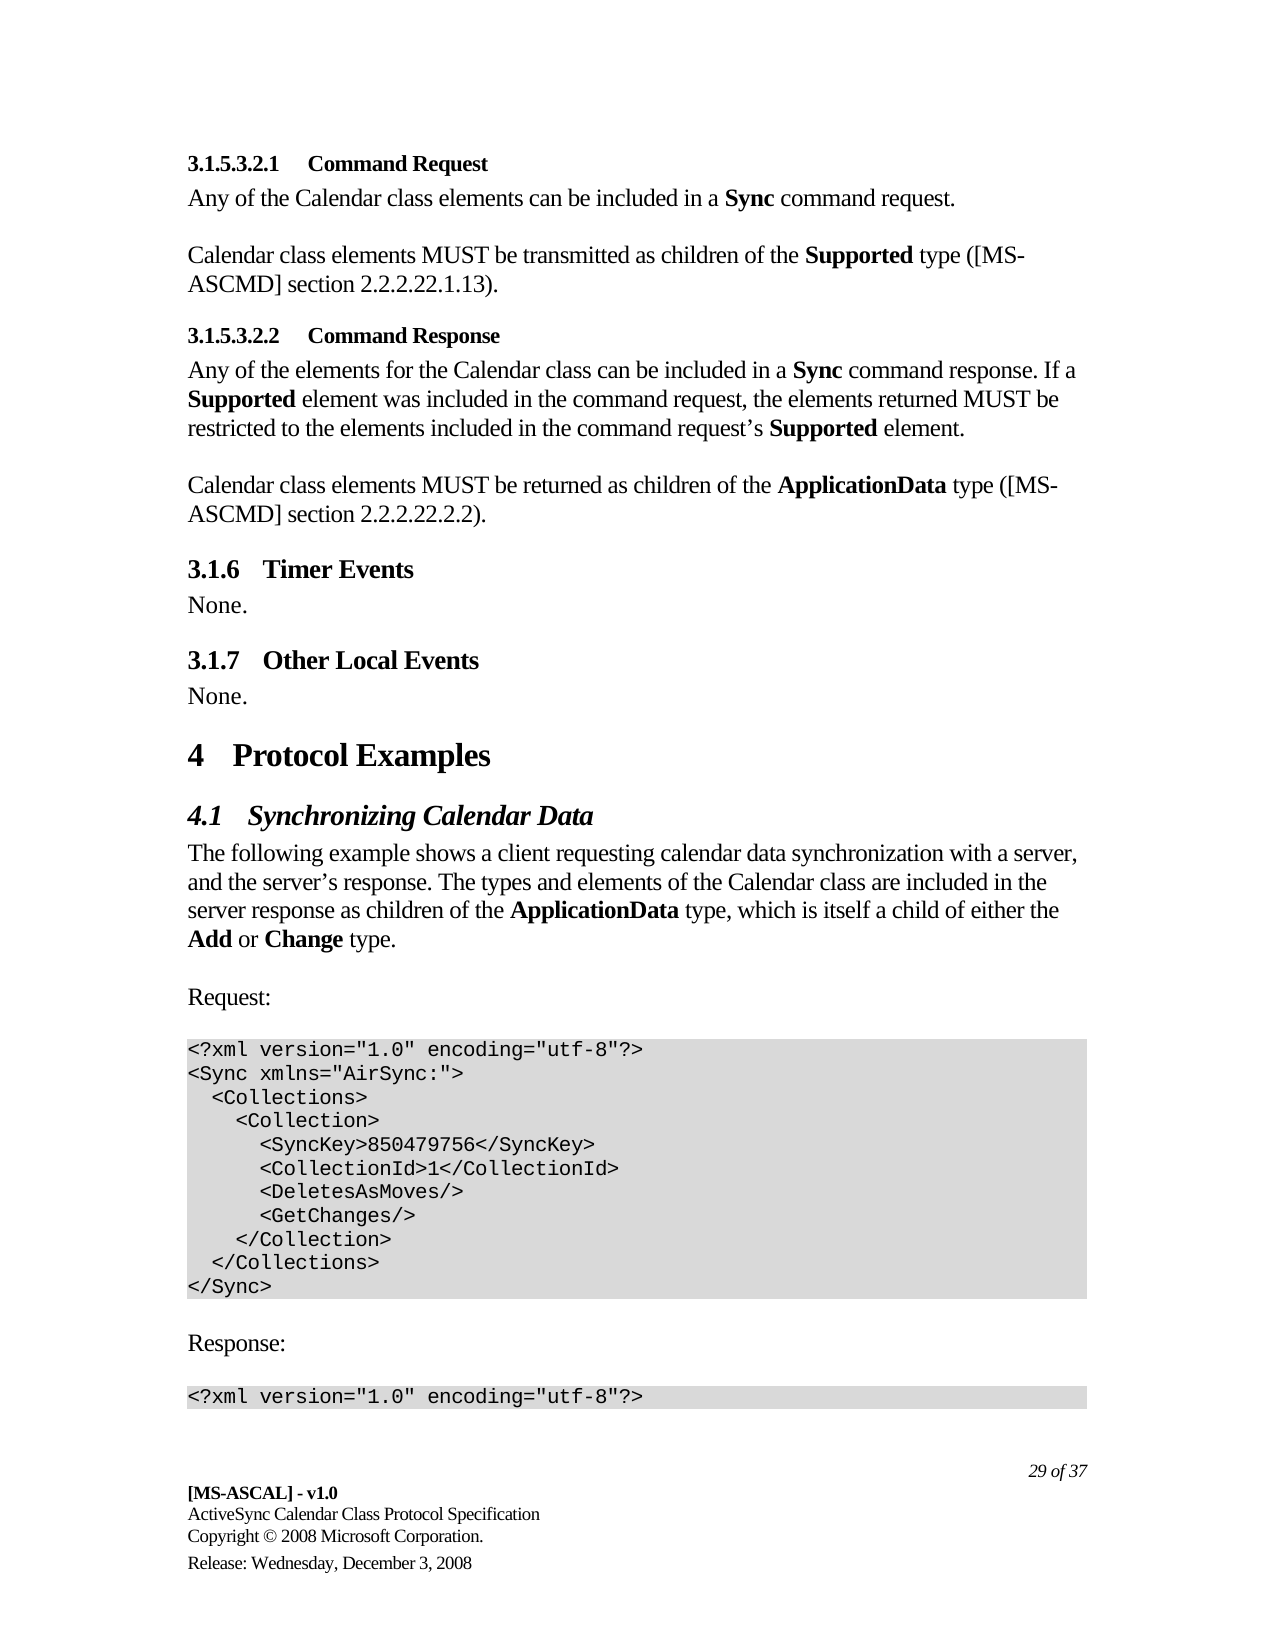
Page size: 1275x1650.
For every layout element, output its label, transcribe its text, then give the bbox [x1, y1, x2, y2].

text <?xml version="1.0" encoding="utf-8"?> [187, 1039, 1087, 1063]
text <Sync xmlns="AirSync:"> [187, 1063, 1087, 1087]
text <DeletesAsMoves/> [187, 1181, 1087, 1205]
subtitle Other Local Events [187, 644, 1087, 675]
text <Collection> [187, 1110, 1087, 1134]
subtitle Synchronizing Calendar Data [187, 798, 1087, 832]
subtitle Timer Events [187, 553, 1087, 584]
text <SyncKey>850479756</SyncKey> [187, 1134, 1087, 1158]
text <GetChanges/> [187, 1205, 1087, 1228]
subtitle Protocol Examples [187, 735, 1087, 773]
text The following example shows a client requesting calendar data synchronization with a server, and the server’s response. The types and elements of the Calendar class are included in the server response as children of the ApplicationData type, which is itself a child of either the Add or Change type. [187, 838, 1087, 953]
text Any of the elements for the Calendar class can be included in a Sync command response. If a Supported element was included in the command request, the elements returned MUST be restricted to the elements included in the command request’s Supported element. [187, 355, 1087, 441]
text </Sync> [187, 1276, 1087, 1299]
subtitle Command Response [187, 323, 1087, 349]
text Response: [187, 1328, 1087, 1357]
subtitle Command Request [187, 150, 1087, 176]
text None. [187, 590, 1087, 619]
text <Collections> [187, 1087, 1087, 1110]
text Calendar class elements MUST be transmitted as children of the Supported type ([MS-ASCMD] section 2.2.2.22.1.13). [187, 240, 1087, 298]
text Any of the Calendar class elements can be included in a Sync command request. [187, 183, 1087, 211]
text None. [187, 681, 1087, 710]
text </Collection> [187, 1228, 1087, 1252]
text Request: [187, 982, 1087, 1011]
text <CollectionId>1</CollectionId> [187, 1158, 1087, 1181]
text Calendar class elements MUST be returned as children of the ApplicationData type ([MS-ASCMD] section 2.2.2.22.2.2). [187, 470, 1087, 528]
text </Collections> [187, 1252, 1087, 1276]
text <?xml version="1.0" encoding="utf-8"?> [187, 1386, 1087, 1409]
